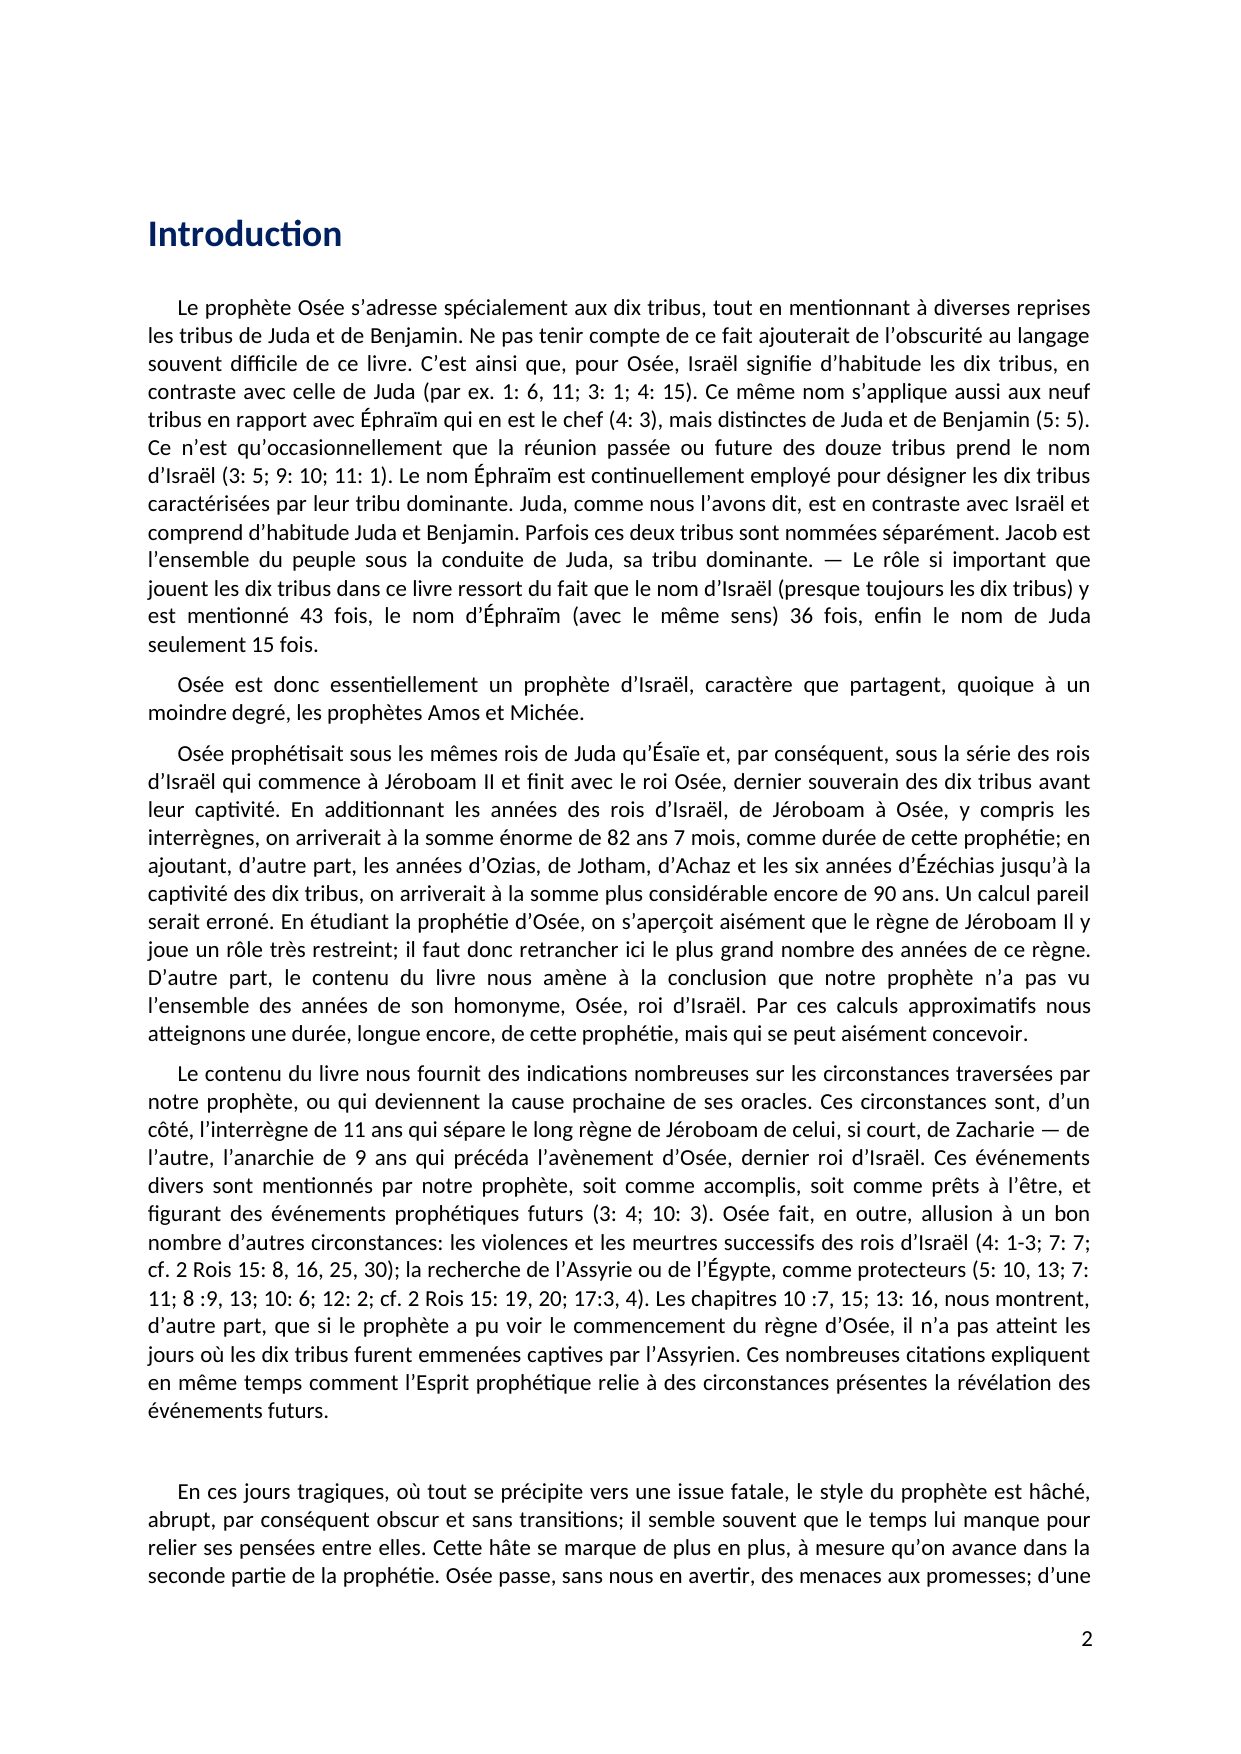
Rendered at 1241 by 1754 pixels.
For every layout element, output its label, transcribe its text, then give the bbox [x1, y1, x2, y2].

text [148, 1477, 1093, 1589]
subtitle Introduction [148, 210, 1093, 256]
text Osée prophétisait sous les mêmes rois de Juda qu’Ésaïe et, par conséquent, sous la série des rois d’Israël qui commence à Jéroboam II et finit avec le roi Osée, dernier souverain des dix tribus avant leur captivité. En additionnant les années des rois d’Israël, de Jéroboam à Osée, y compris les interrègnes, on arriverait à la somme énorme de 82 ans 7 mois, comme durée de cette prophétie; en ajoutant, d’autre part, les années d’Ozias, de Jotham, d’Achaz et les six années d’Ézéchias jusqu’à la captivité des dix tribus, on arriverait à la somme plus considérable encore de 90 ans. Un calcul pareil serait erroné. En étudiant la prophétie d’Osée, on s’aperçoit aisément que le règne de Jéroboam Il y joue un rôle très restreint; il faut donc retrancher ici le plus grand nombre des années de ce règne. D’autre part, le contenu du livre nous amène à la conclusion que notre prophète n’a pas vu l’ensemble des années de son homonyme, Osée, roi d’Israël. Par ces calculs approximatifs nous atteignons une durée, longue encore, de cette prophétie, mais qui se peut aisément concevoir. [148, 739, 1093, 1047]
text Osée est donc essentiellement un prophète d’Israël, caractère que partagent, quoique à un moindre degré, les prophètes Amos et Michée. [148, 670, 1093, 726]
text Le prophète Osée s’adresse spécialement aux dix tribus, tout en mentionnant à diverses reprises les tribus de Juda et de Benjamin. Ne pas tenir compte de ce fait ajouterait de l’obscurité au langage souvent difficile de ce livre. C’est ainsi que, pour Osée, Israël signifie d’habitude les dix tribus, en contraste avec celle de Juda (par ex. 1: 6, 11; 3: 1; 4: 15). Ce même nom s’applique aussi aux neuf tribus en rapport avec Éphraïm qui en est le chef (4: 3), mais distinctes de Juda et de Benjamin (5: 5). Ce n’est qu’occasionnellement que la réunion passée ou future des douze tribus prend le nom d’Israël (3: 5; 9: 10; 11: 1). Le nom Éphraïm est continuellement employé pour désigner les dix tribus caractérisées par leur tribu dominante. Juda, comme nous l’avons dit, est en contraste avec Israël et comprend d’habitude Juda et Benjamin. Parfois ces deux tribus sont nommées séparément. Jacob est l’ensemble du peuple sous la conduite de Juda, sa tribu dominante. — Le rôle si important que jouent les dix tribus dans ce livre ressort du fait que le nom d’Israël (presque toujours les dix tribus) y est mentionné 43 fois, le nom d’Éphraïm (avec le même sens) 36 fois, enfin le nom de Juda seulement 15 fois. [148, 293, 1093, 658]
text Le contenu du livre nous fournit des indications nombreuses sur les circonstances traversées par notre prophète, ou qui deviennent la cause prochaine de ses oracles. Ces circonstances sont, d’un côté, l’interrègne de 11 ans qui sépare le long règne de Jéroboam de celui, si court, de Zacharie — de l’autre, l’anarchie de 9 ans qui précéda l’avènement d’Osée, dernier roi d’Israël. Ces événements divers sont mentionnés par notre prophète, soit comme accomplis, soit comme prêts à l’être, et figurant des événements prophétiques futurs (3: 4; 10: 3). Osée fait, en outre, allusion à un bon nombre d’autres circonstances: les violences et les meurtres successifs des rois d’Israël (4: 1-3; 7: 7; cf. 2 Rois 15: 8, 16, 25, 30); la recherche de l’Assyrie ou de l’Égypte, comme protecteurs (5: 10, 13; 7: 11; 8 :9, 13; 10: 6; 12: 2; cf. 2 Rois 15: 19, 20; 17:3, 4). Les chapitres 10 :7, 15; 13: 16, nous montrent, d’autre part, que si le prophète a pu voir le commencement du règne d’Osée, il n’a pas atteint les jours où les dix tribus furent emmenées captives par l’Assyrien. Ces nombreuses citations expliquent en même temps comment l’Esprit prophétique relie à des circonstances présentes la révélation des événements futurs. [148, 1059, 1093, 1424]
